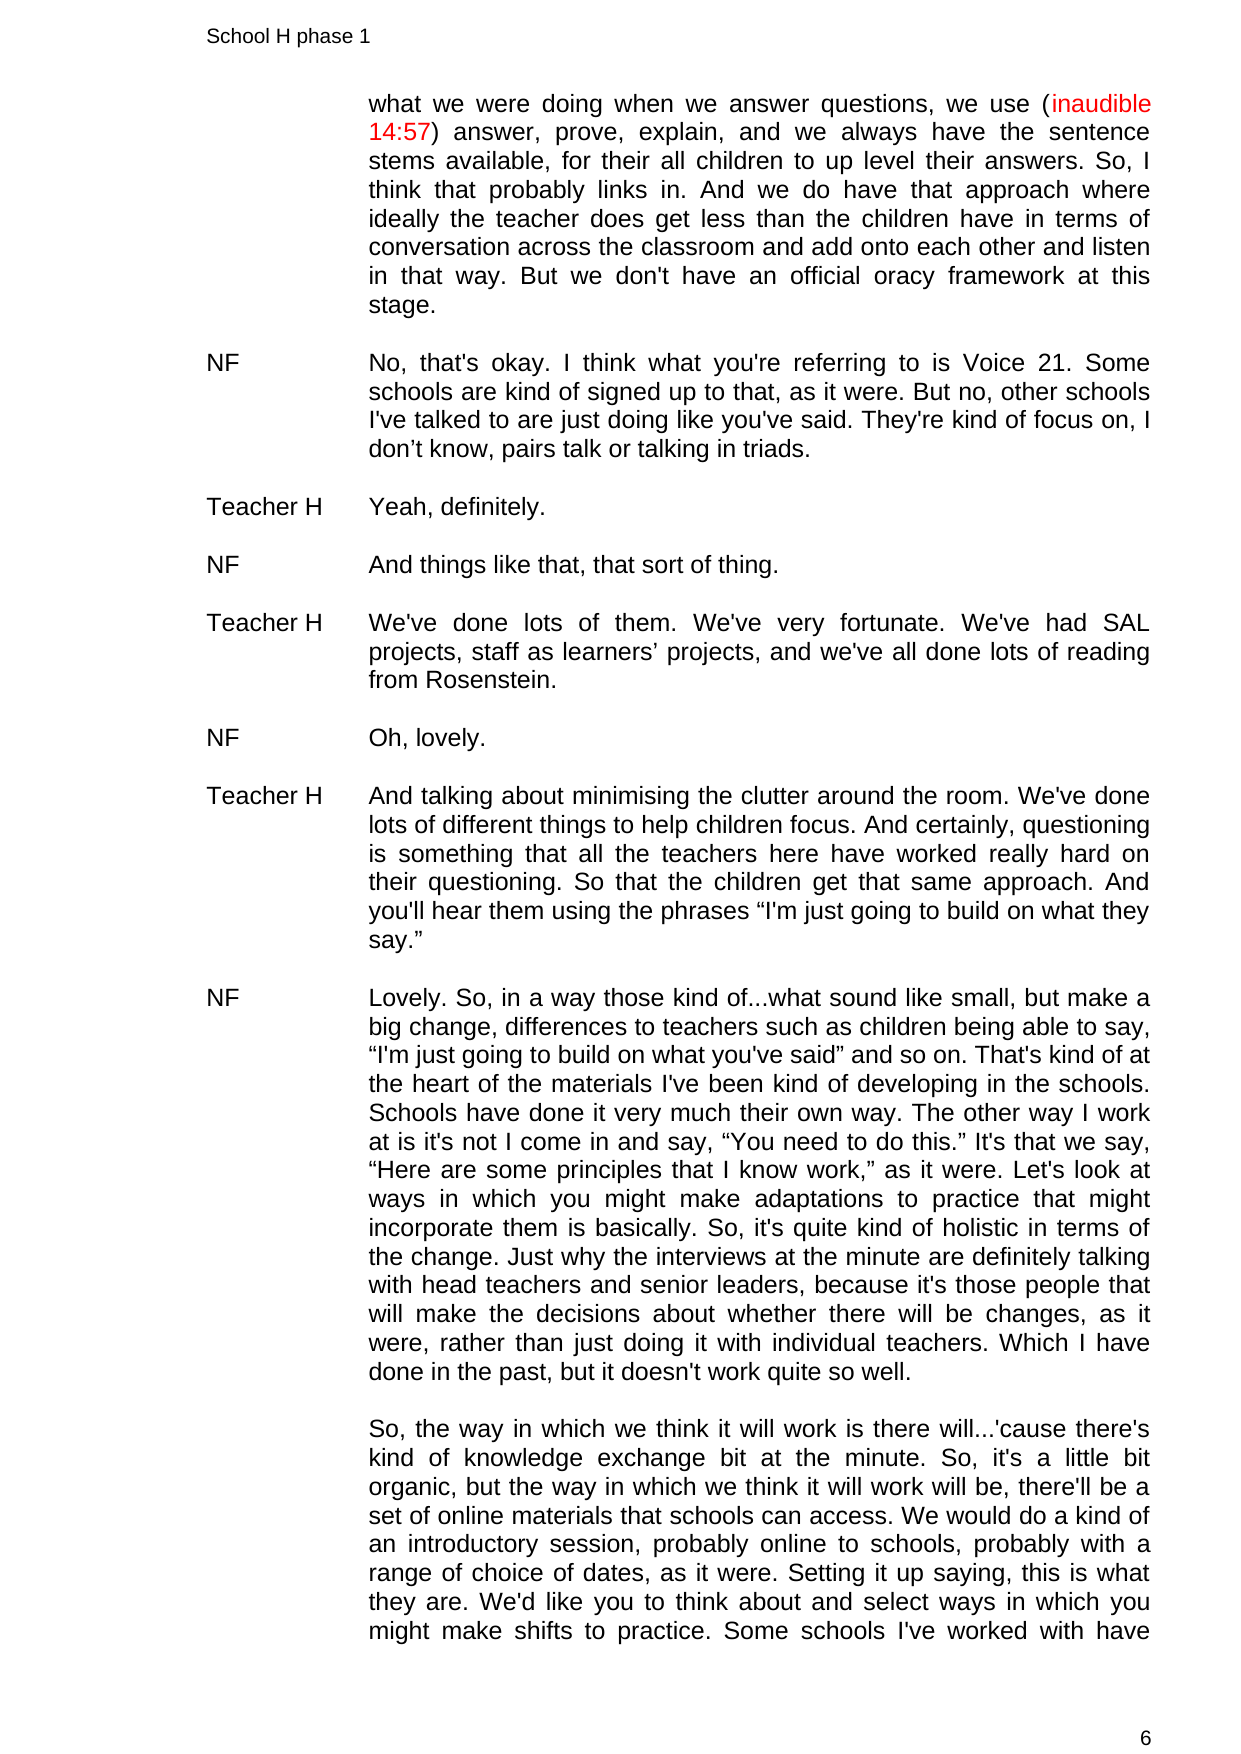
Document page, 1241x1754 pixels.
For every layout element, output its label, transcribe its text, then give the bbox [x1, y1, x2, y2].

text Teacher H We've done lots of them. We've very fortunate. We've had SAL projects, staff as learners’ projects, and we've all done lots of reading from Rosenstein. [206, 608, 1152, 694]
text NF Lovely. So, in a way those kind of...what sound like small, but make a big change, differences to teachers such as children being able to say, “I'm just going to build on what you've said” and so on. That's kind of at the heart of the materials I've been kind of developing in the schools. Schools have done it very much their own way. The other way I work at is it's not I come in and say, “You need to do this.” It's that we say, “Here are some principles that I know work,” as it were. Let's look at ways in which you might make adaptations to practice that might incorporate them is basically. So, it's quite kind of holistic in terms of the change. Just why the interviews at the minute are definitely talking with head teachers and senior leaders, because it's those people that will make the decisions about whether there will be changes, as it were, rather than just doing it with individual teachers. Which I have done in the past, but it doesn't work quite so well. [206, 983, 1152, 1385]
text NF Oh, lovely. [206, 723, 1152, 752]
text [206, 89, 1152, 319]
text Teacher H Yeah, definitely. [206, 492, 1152, 521]
text NF No, that's okay. I think what you're referring to is Voice 21. Some schools are kind of signed up to that, as it were. But no, other schools I've talked to are just doing like you've said. They're kind of focus on, I don’t know, pairs talk or talking in triads. [206, 348, 1152, 463]
text NF And things like that, that sort of thing. [206, 550, 1152, 579]
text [206, 1414, 1152, 1644]
text Teacher H And talking about minimising the clutter around the room. We've done lots of different things to help children focus. And certainly, questioning is something that all the teachers here have worked really hard on their questioning. So that the children get that same approach. And you'll hear them using the phrases “I'm just going to build on what they say.” [206, 781, 1152, 954]
